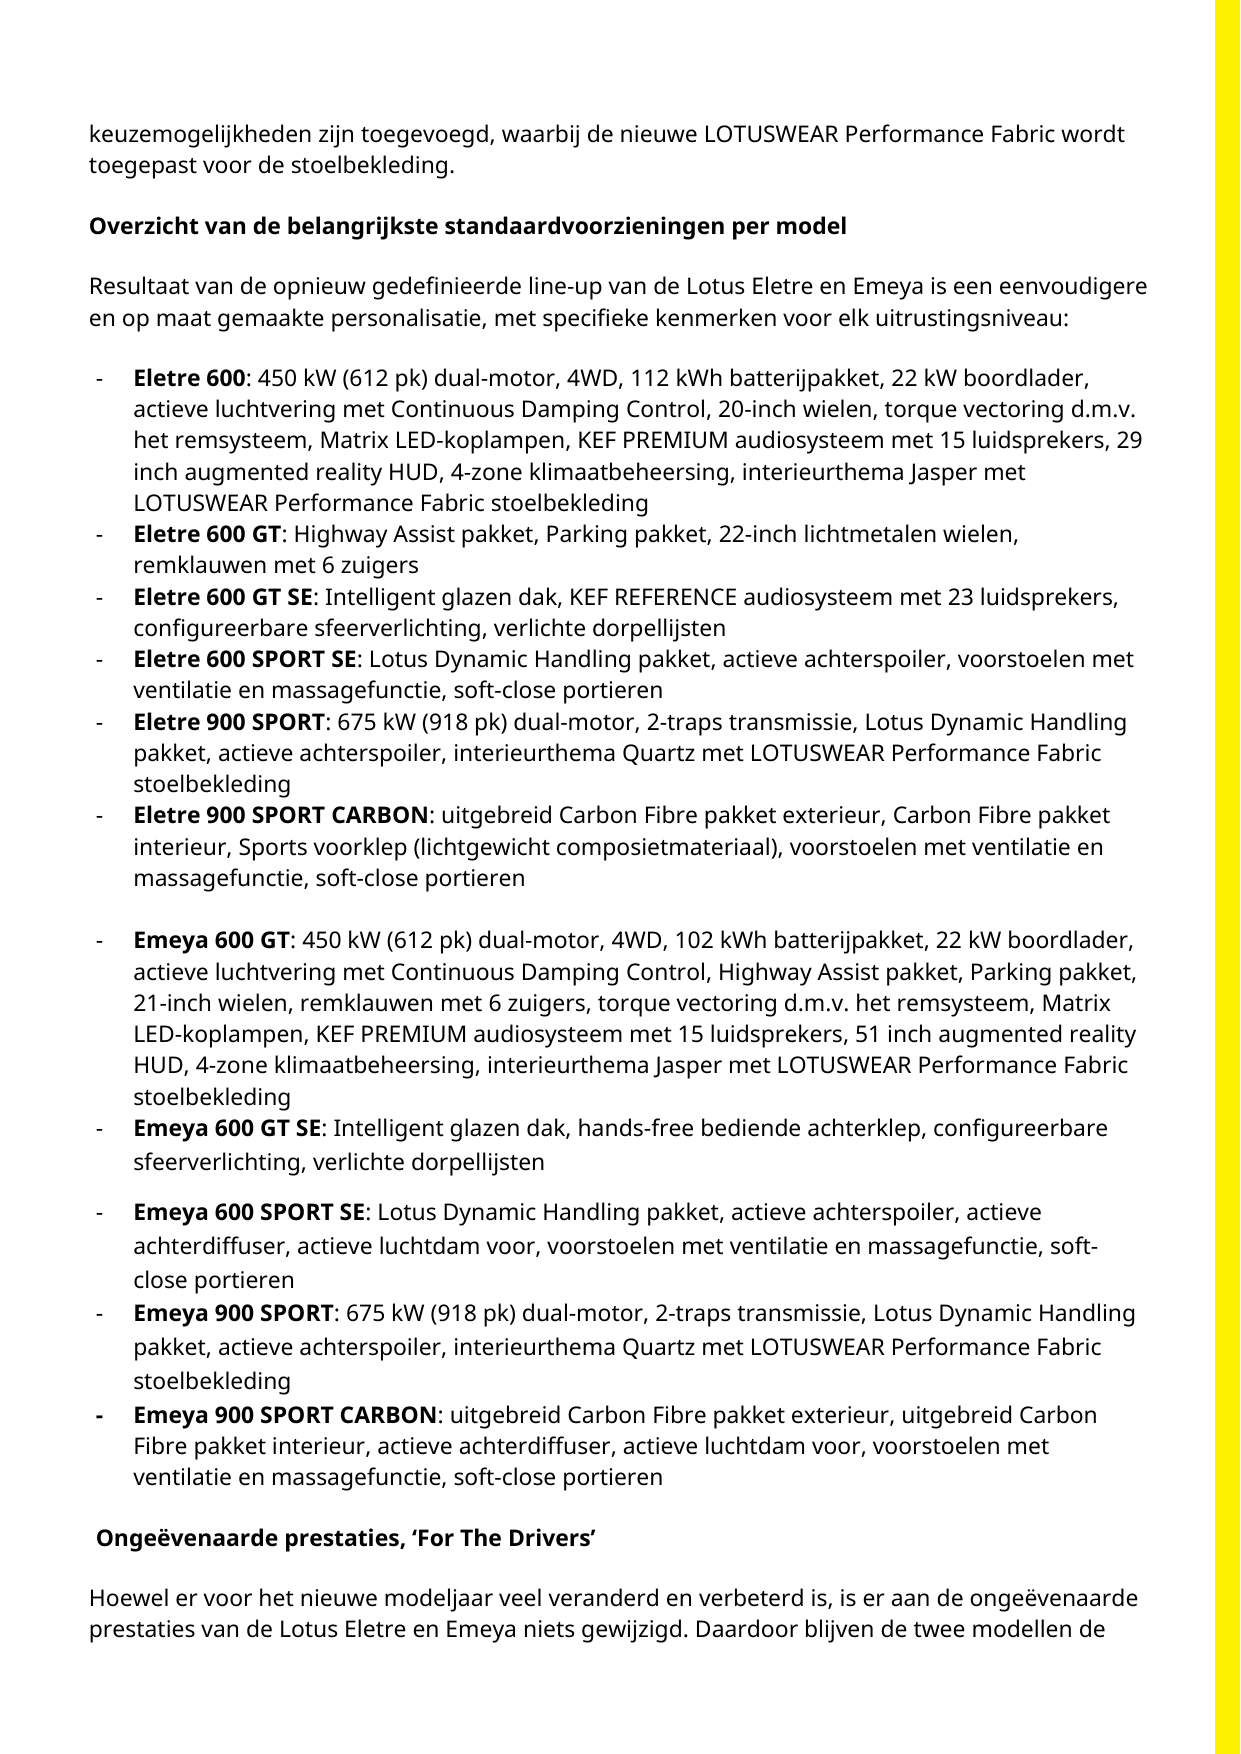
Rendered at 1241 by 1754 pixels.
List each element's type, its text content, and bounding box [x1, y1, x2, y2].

text Overzicht van de belangrijkste standaardvoorzieningen per model [89, 210, 1152, 241]
list Eletre 600 GT: Highway Assist pakket, Parking pakket, 22-inch lichtmetalen wielen, remklauwen met 6 zuigers [96, 518, 1152, 581]
text Resultaat van de opnieuw gedefinieerde line-up van de Lotus Eletre en Emeya is een eenvoudigere en op maat gemaakte personalisatie, met specifieke kenmerken voor elk uitrustingsniveau: [89, 270, 1152, 333]
list Emeya 600 SPORT SE: Lotus Dynamic Handling pakket, actieve achterspoiler, actieve achterdiffuser, actieve luchtdam voor, voorstoelen met ventilatie en massagefunctie, soft-close portieren [96, 1196, 1152, 1295]
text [89, 118, 1152, 181]
list Emeya 900 SPORT: 675 kW (918 pk) dual-motor, 2-traps transmissie, Lotus Dynamic Handling pakket, actieve achterspoiler, interieurthema Quartz met LOTUSWEAR Performance Fabric stoelbekleding [96, 1297, 1152, 1396]
list Eletre 600 GT SE: Intelligent glazen dak, KEF REFERENCE audiosysteem met 23 luidsprekers, configureerbare sfeerverlichting, verlichte dorpellijsten [96, 581, 1152, 643]
list Eletre 900 SPORT: 675 kW (918 pk) dual-motor, 2-traps transmissie, Lotus Dynamic Handling pakket, actieve achterspoiler, interieurthema Quartz met LOTUSWEAR Performance Fabric stoelbekleding [96, 706, 1152, 799]
list Emeya 600 GT: 450 kW (612 pk) dual-motor, 4WD, 102 kWh batterijpakket, 22 kW boordlader, actieve luchtvering met Continuous Damping Control, Highway Assist pakket, Parking pakket, 21-inch wielen, remklauwen met 6 zuigers, torque vectoring d.m.v. het remsysteem, Matrix LED-koplampen, KEF PREMIUM audiosysteem met 15 luidsprekers, 51 inch augmented reality HUD, 4-zone klimaatbeheersing, interieurthema Jasper met LOTUSWEAR Performance Fabric stoelbekleding [96, 924, 1152, 1112]
list Emeya 600 GT SE: Intelligent glazen dak, hands-free bediende achterklep, configureerbare sfeerverlichting, verlichte dorpellijsten [96, 1112, 1152, 1177]
list Eletre 600 SPORT SE: Lotus Dynamic Handling pakket, actieve achterspoiler, voorstoelen met ventilatie en massagefunctie, soft-close portieren [96, 643, 1152, 706]
list Eletre 600: 450 kW (612 pk) dual-motor, 4WD, 112 kWh batterijpakket, 22 kW boordlader, actieve luchtvering met Continuous Damping Control, 20-inch wielen, torque vectoring d.m.v. het remsysteem, Matrix LED-koplampen, KEF PREMIUM audiosysteem met 15 luidsprekers, 29 inch augmented reality HUD, 4-zone klimaatbeheersing, interieurthema Jasper met LOTUSWEAR Performance Fabric stoelbekleding [96, 362, 1152, 518]
list Eletre 900 SPORT CARBON: uitgebreid Carbon Fibre pakket exterieur, Carbon Fibre pakket interieur, Sports voorklep (lichtgewicht composietmateriaal), voorstoelen met ventilatie en massagefunctie, soft-close portieren [96, 799, 1152, 893]
text Ongeëvenaarde prestaties, ‘For The Drivers’ [96, 1521, 1152, 1553]
list Emeya 900 SPORT CARBON: uitgebreid Carbon Fibre pakket exterieur, uitgebreid Carbon Fibre pakket interieur, actieve achterdiffuser, actieve luchtdam voor, voorstoelen met ventilatie en massagefunctie, soft-close portieren [96, 1398, 1152, 1492]
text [89, 1582, 1152, 1644]
